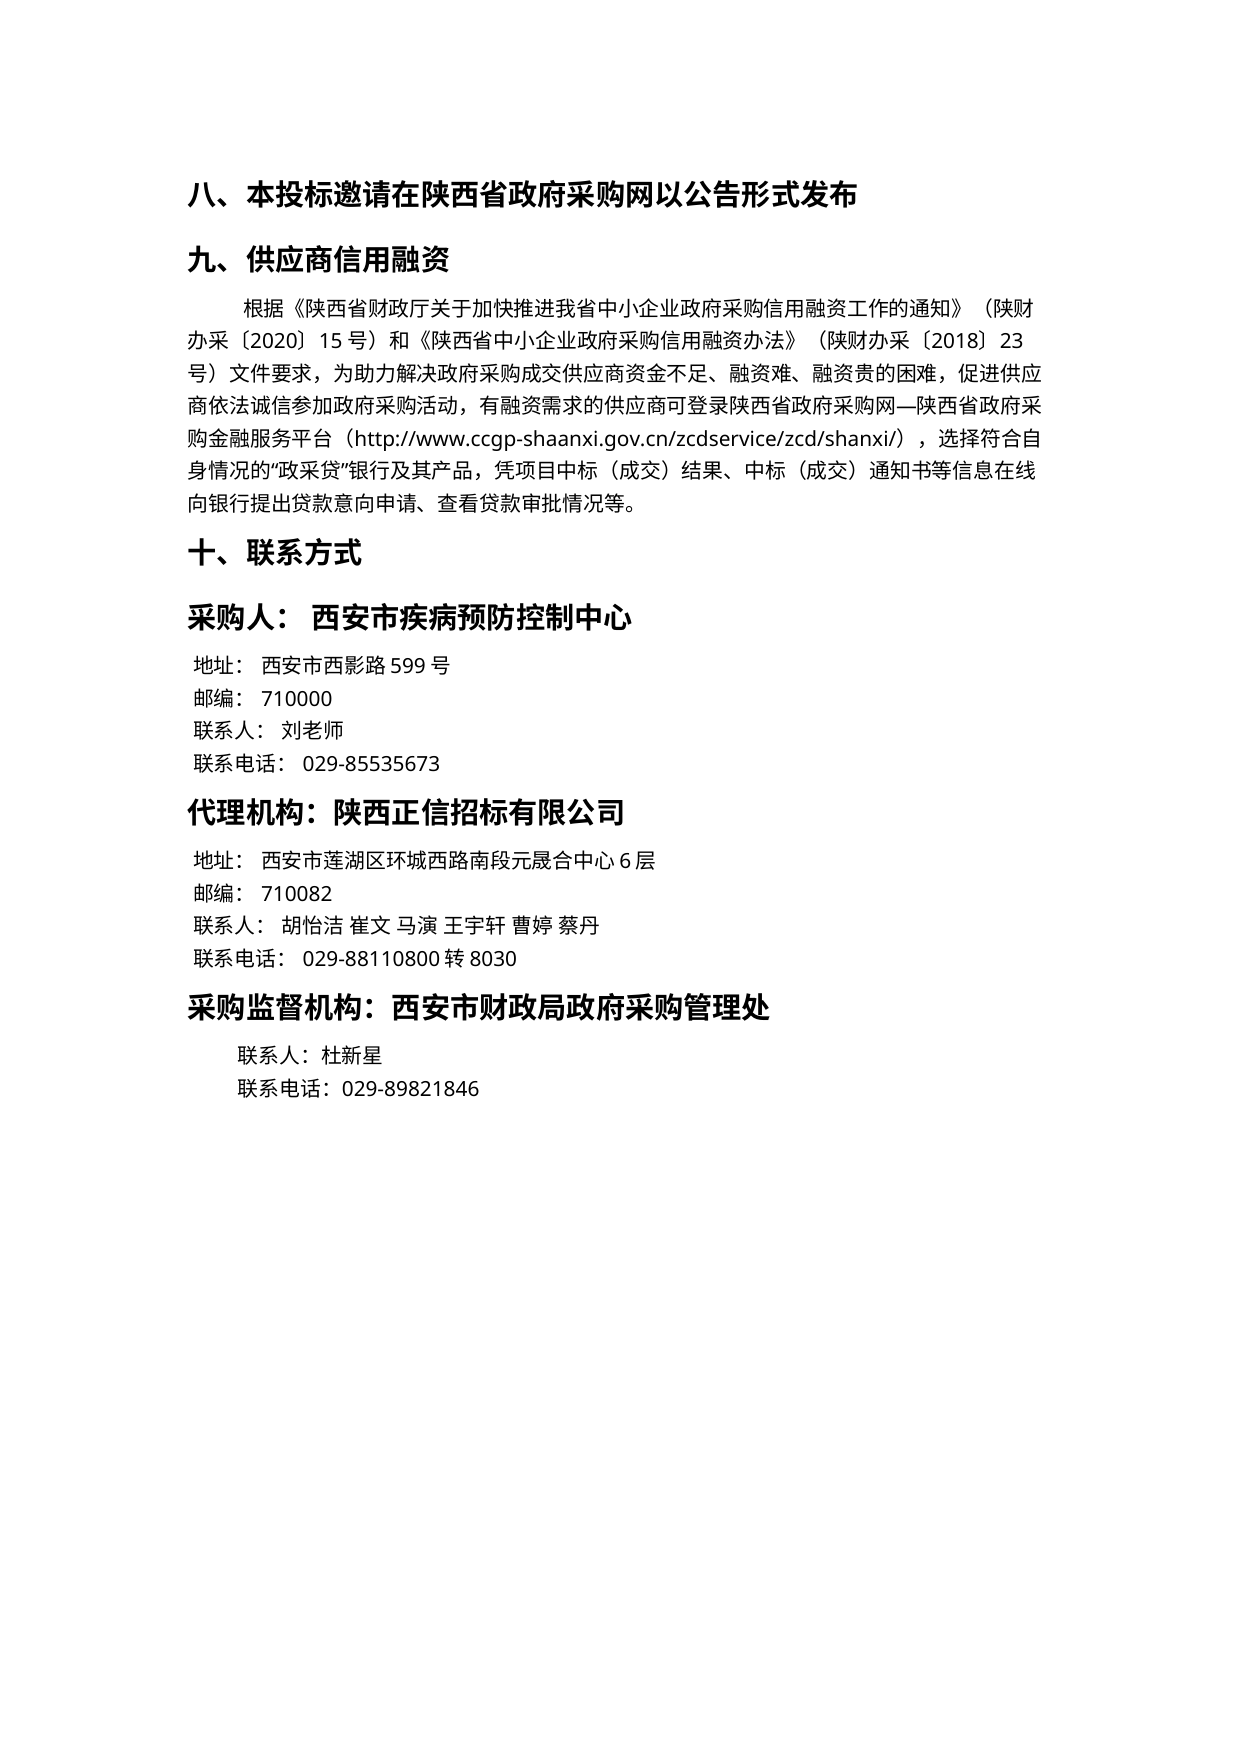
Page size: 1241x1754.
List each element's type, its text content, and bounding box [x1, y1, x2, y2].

text 地址： 西安市莲湖区环城西路南段元晟合中心6层 [187, 844, 1053, 877]
text 邮编： 710000 [187, 682, 1053, 714]
text 八、本投标邀请在陕西省政府采购网以公告形式发布 [187, 162, 1053, 227]
text 联系人： 刘老师 [187, 714, 1053, 747]
text 九、供应商信用融资 [187, 227, 1053, 292]
text 邮编： 710082 [187, 877, 1053, 909]
text 代理机构：陕西正信招标有限公司 [187, 779, 1053, 844]
text 地址： 西安市西影路599号 [187, 649, 1053, 682]
text 十、联系方式 [187, 519, 1053, 584]
text 联系电话：029-89821846 [187, 1072, 1053, 1104]
text 采购监督机构：西安市财政局政府采购管理处 [187, 974, 1053, 1039]
text 联系电话： 029-88110800转8030 [187, 942, 1053, 974]
text 采购人： 西安市疾病预防控制中心 [187, 584, 1053, 649]
text 联系人：杜新星 [187, 1039, 1053, 1072]
text 联系人： 胡怡洁 崔文 马演 王宇轩 曹婷 蔡丹 [187, 909, 1053, 942]
text 根据《陕西省财政厅关于加快推进我省中小企业政府采购信用融资工作的通知》（陕财办采〔2020〕15 号）和《陕西省中小企业政府采购信用融资办法》（陕财办采〔2018〕23 号）文件要求，为助力解决政府采购成交供应商资金不足、融资难、融资贵的困难，促进供应商依法诚信参加政府采购活动，有融资需求的供应商可登录陕西省政府采购网—陕西省政府采购金融服务平台（http://www.ccgp-shaanxi.gov.cn/zcdservice/zcd/shanxi/），选择符合自身情况的“政采贷”银行及其产品，凭项目中标（成交）结果、中标（成交）通知书等信息在线向银行提出贷款意向申请、查看贷款审批情况等。 [187, 292, 1053, 519]
text 联系电话： 029-85535673 [187, 747, 1053, 779]
